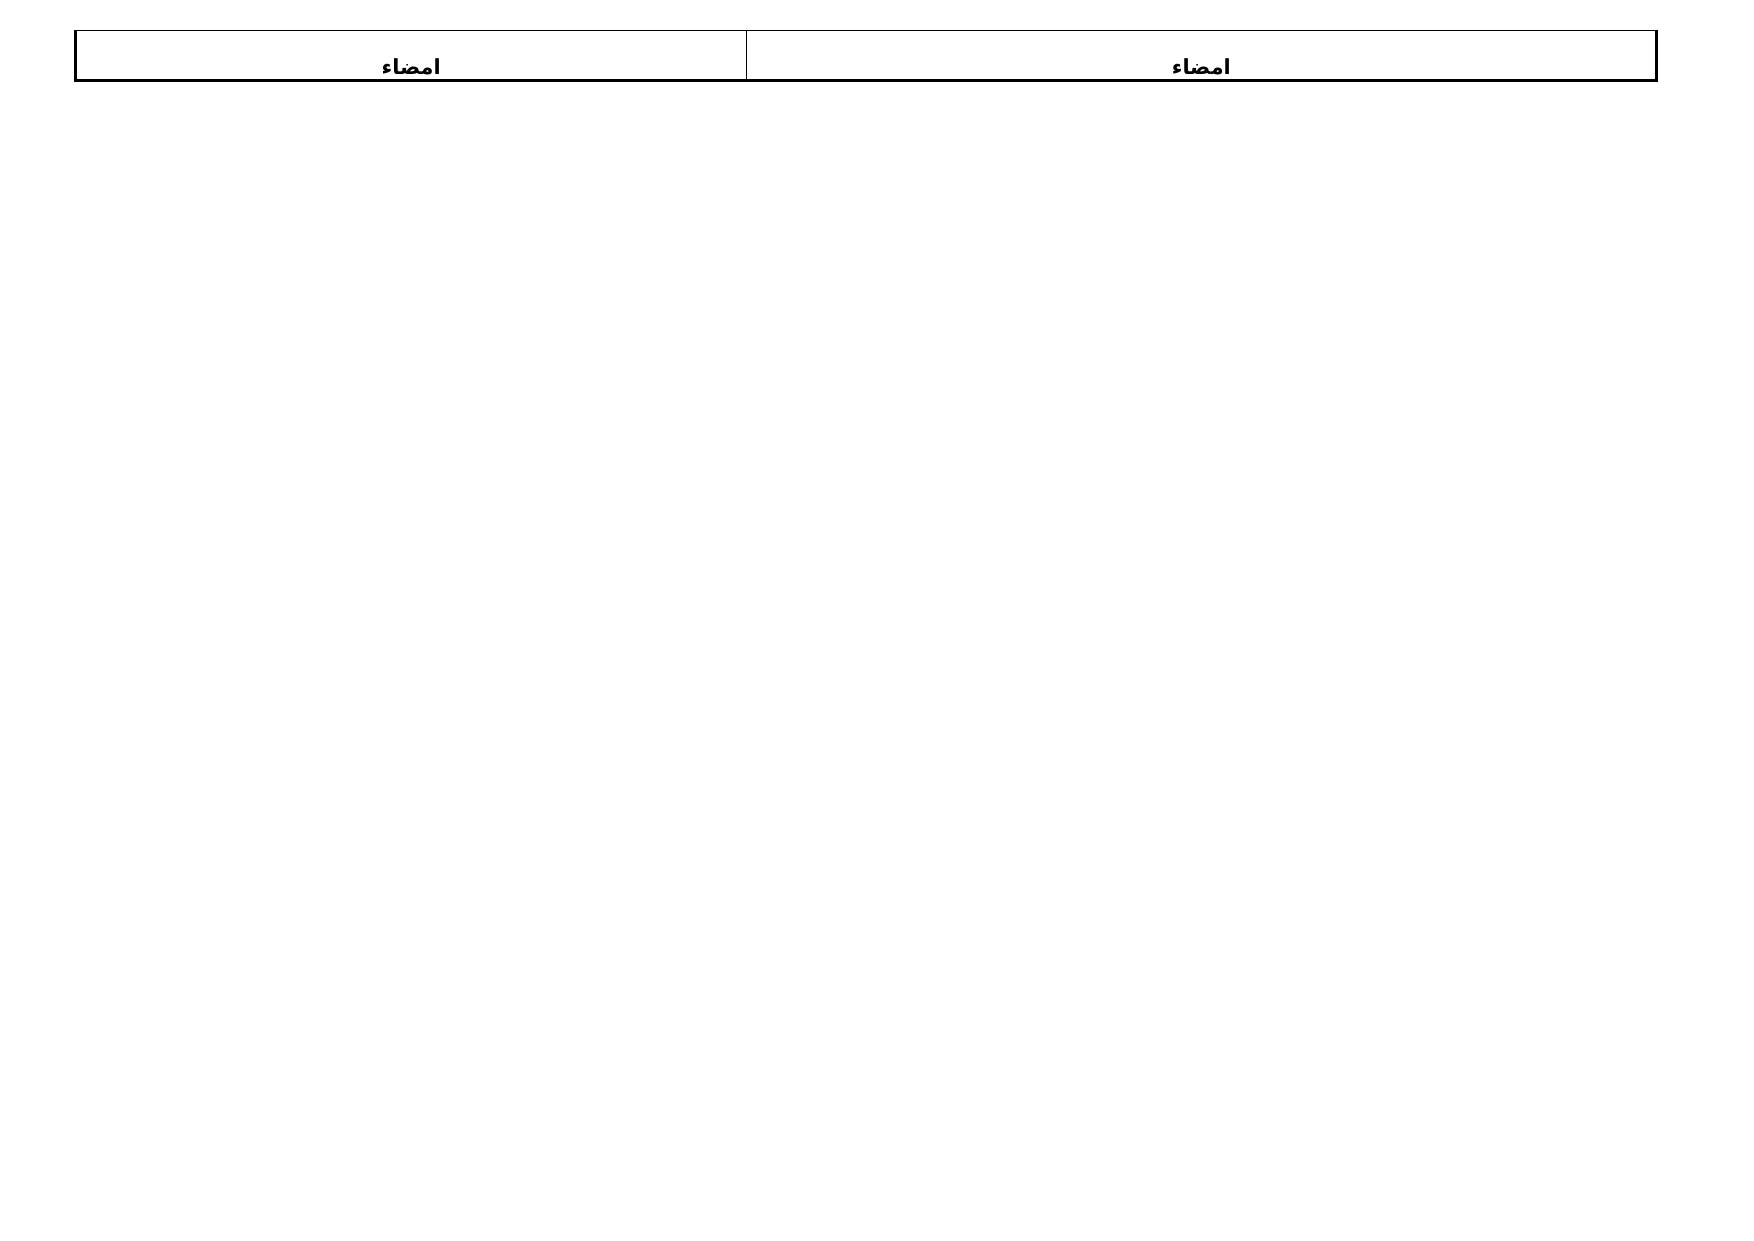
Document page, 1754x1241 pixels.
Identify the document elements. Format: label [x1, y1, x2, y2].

table_cell [747, 31, 1655, 79]
table_cell [77, 31, 746, 79]
